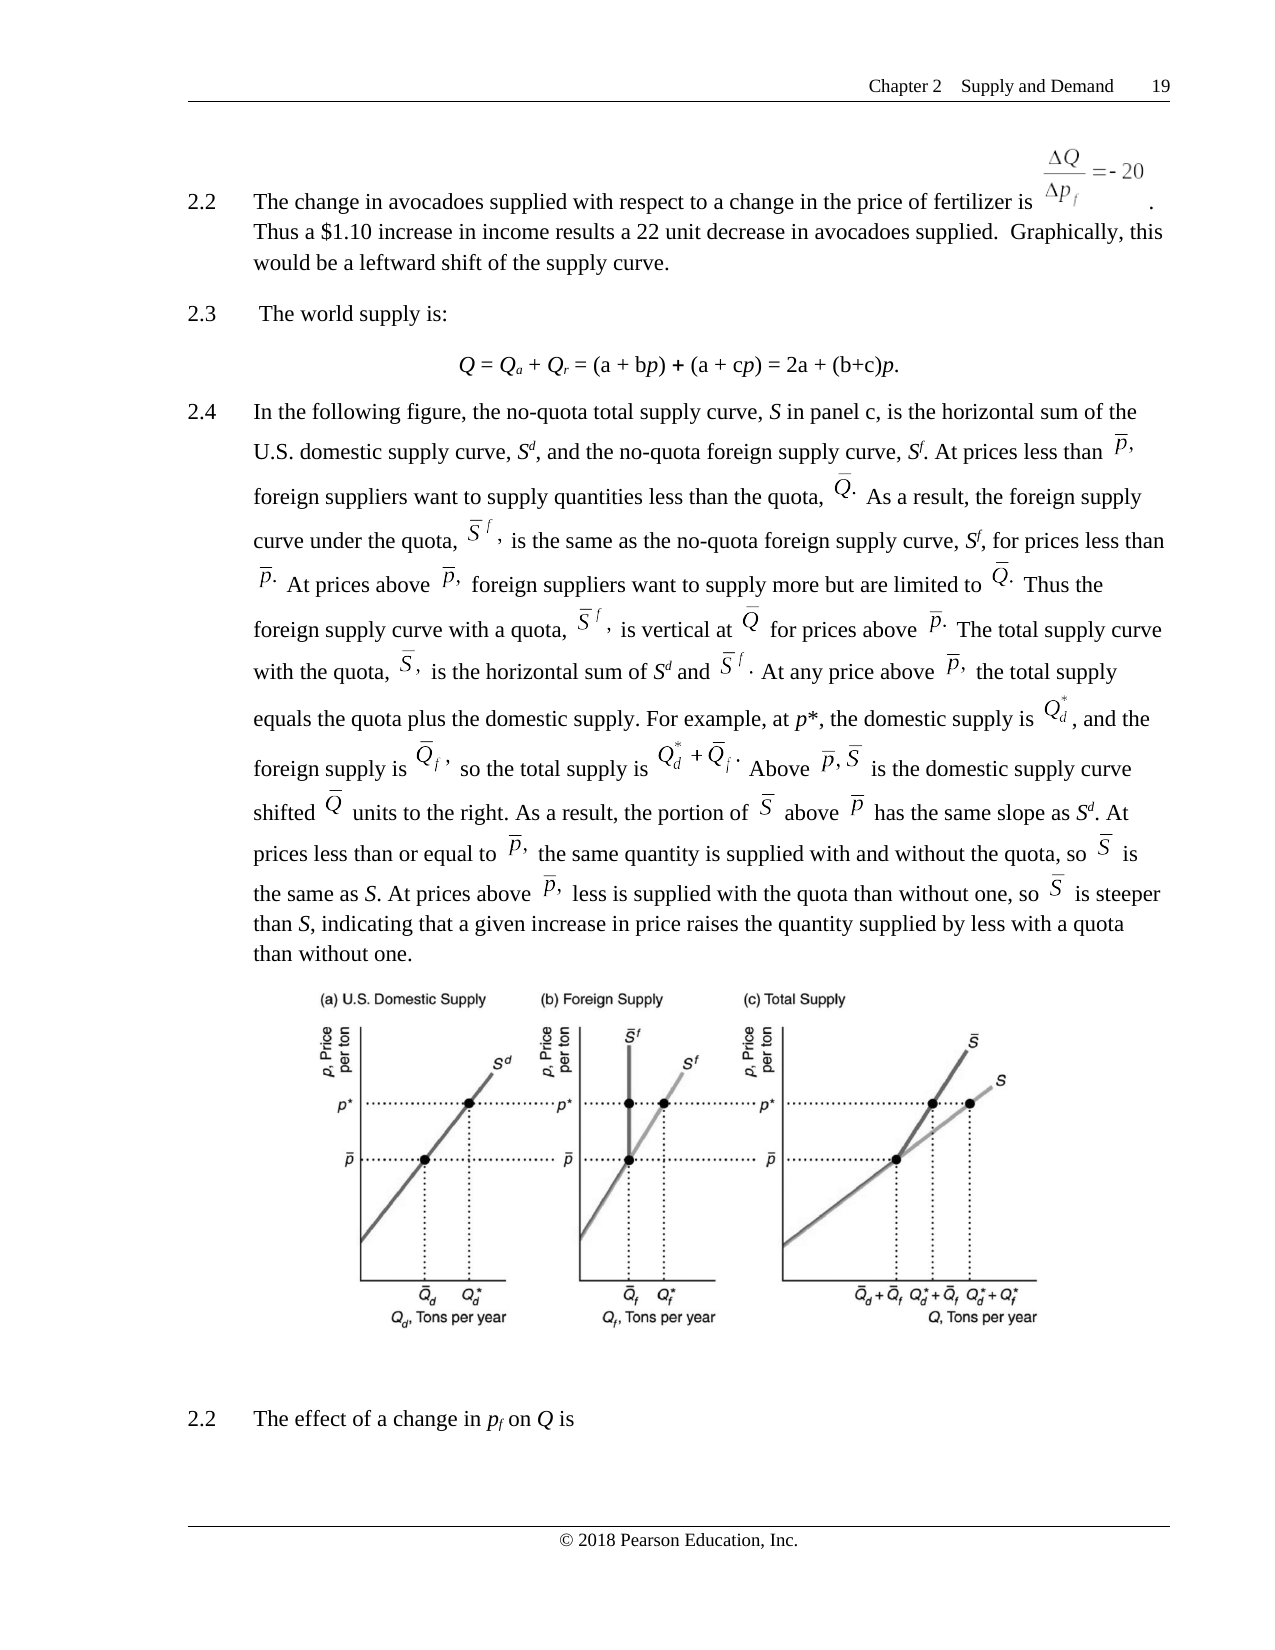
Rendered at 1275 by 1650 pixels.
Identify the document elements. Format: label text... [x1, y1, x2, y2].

list 2.4 In the following figure, the no-quota total supply curve, S in panel c, is the horizontal sum of the U.S. domestic supply curve, Sd, and the no-quota foreign supply curve, Sf. At prices less than foreign suppliers want to supply quantities less than the quota, As a result, the foreign supply curve under the quota, is the same as the no-quota foreign supply curve, Sf, for prices less than At prices above foreign suppliers want to supply more but are limited to Thus the foreign supply curve with a quota, is vertical at for prices above The total supply curve with the quota, is the horizontal sum of Sd and At any price above the total supply equals the quota plus the domestic supply. For example, at p*, the domestic supply is , and the foreign supply is so the total supply is Above is the domestic supply curve shifted units to the right. As a result, the portion of above has the same slope as Sd. At prices less than or equal to the same quantity is supplied with and without the quota, so is the same as S. At prices above less is supplied with the quota than without one, so is steeper than S, indicating that a given increase in price raises the quantity supplied by less with a quota than without one. [187, 398, 1170, 967]
text Q = Qa + Qr = (a + bp)  (a + cp) = 2a + (b+c)p. [187, 351, 1170, 377]
list 2.2 The change in avocadoes supplied with respect to a change in the price of fertilizer is . Thus a $1.10 increase in income results a 22 unit decrease in avocadoes supplied. Graphically, this would be a leftward shift of the supply curve. [187, 142, 1170, 275]
list 2.3 The world supply is: [187, 300, 1170, 326]
picture [317, 991, 1040, 1329]
text 2.2 The effect of a change in pf on Q is [187, 1405, 1170, 1431]
